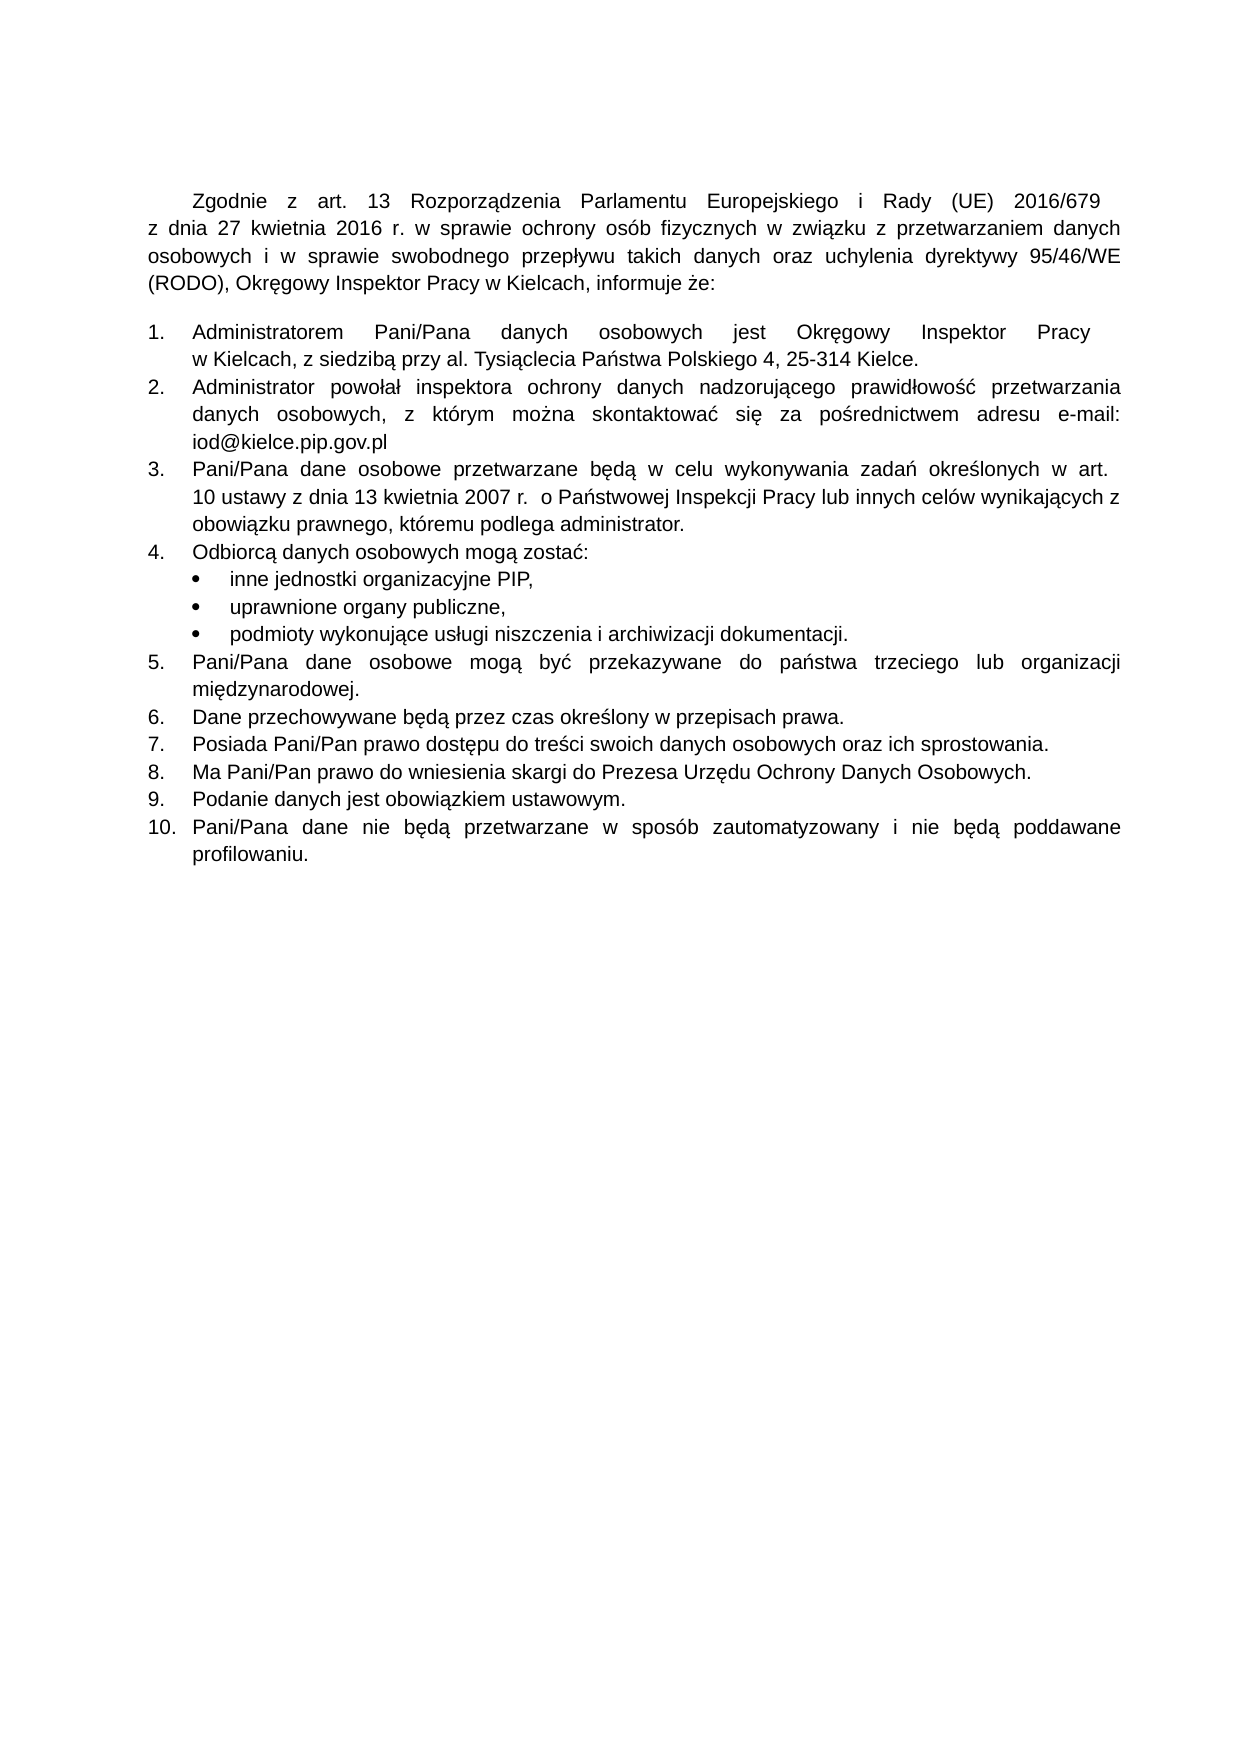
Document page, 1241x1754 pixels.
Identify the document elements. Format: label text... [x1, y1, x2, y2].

list Posiada Pani/Pan prawo dostępu do treści swoich danych osobowych oraz ich sprostowania. [148, 732, 1122, 756]
list Ma Pani/Pan prawo do wniesienia skargi do Prezesa Urzędu Ochrony Danych Osobowych. [148, 760, 1122, 784]
list uprawnione organy publiczne, [192, 594, 1122, 619]
list Pani/Pana dane nie będą przetwarzane w sposób zautomatyzowany i nie będą poddawane profilowaniu. [148, 815, 1122, 866]
list Administratorem Pani/Pana danych osobowych jest Okręgowy Inspektor Pracy w Kielcach, z siedzibą przy al. Tysiąclecia Państwa Polskiego 4, 25-314 Kielce. [148, 319, 1122, 371]
text Zgodnie z art. 13 Rozporządzenia Parlamentu Europejskiego i Rady (UE) 2016/679 z dnia 27 kwietnia 2016 r. w sprawie ochrony osób fizycznych w związku z przetwarzaniem danych osobowych i w sprawie swobodnego przepływu takich danych oraz uchylenia dyrektywy 95/46/WE (RODO), Okręgowy Inspektor Pracy w Kielcach, informuje że: [148, 189, 1122, 295]
list Podanie danych jest obowiązkiem ustawowym. [148, 787, 1122, 811]
list inne jednostki organizacyjne PIP, [192, 567, 1122, 591]
list podmioty wykonujące usługi niszczenia i archiwizacji dokumentacji. [192, 622, 1122, 646]
list Pani/Pana dane osobowe przetwarzane będą w celu wykonywania zadań określonych w art. 10 ustawy z dnia 13 kwietnia 2007 r. o Państwowej Inspekcji Pracy lub innych celów wynikających z obowiązku prawnego, któremu podlega administrator. [148, 457, 1122, 536]
list Pani/Pana dane osobowe mogą być przekazywane do państwa trzeciego lub organizacji międzynarodowej. [148, 650, 1122, 701]
list Administrator powołał inspektora ochrony danych nadzorującego prawidłowość przetwarzania danych osobowych, z którym można skontaktować się za pośrednictwem adresu e-mail: iod@kielce.pip.gov.pl [148, 374, 1122, 453]
list Odbiorcą danych osobowych mogą zostać: [148, 539, 1122, 563]
list Dane przechowywane będą przez czas określony w przepisach prawa. [148, 705, 1122, 729]
